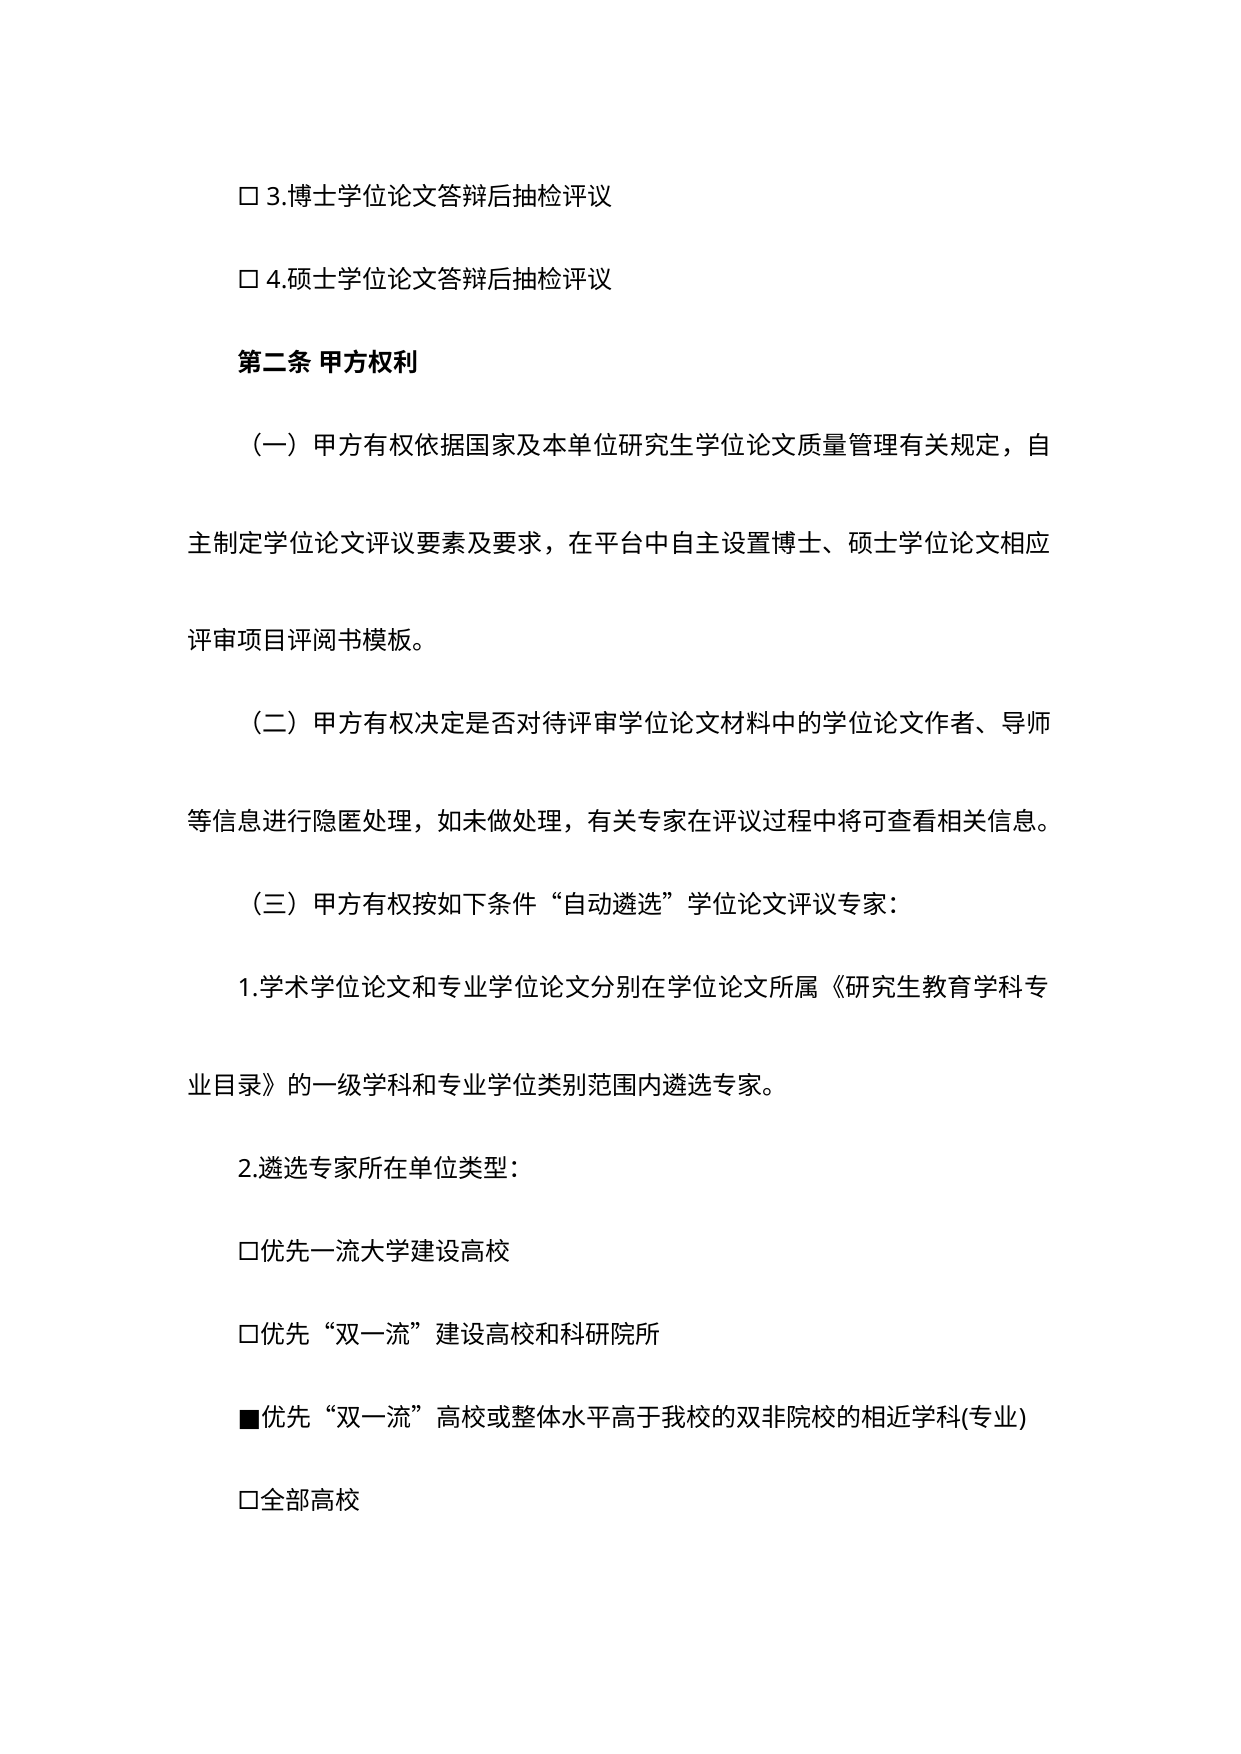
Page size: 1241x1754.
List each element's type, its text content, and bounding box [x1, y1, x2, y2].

list 甲方有权依据国家及本单位研究生学位论文质量管理有关规定，自主制定学位论文评议要素及要求，在平台中自主设置博士、硕士学位论文相应评审项目评阅书模板。 [187, 411, 1053, 671]
list 甲方有权按如下条件“自动遴选”学位论文评议专家： [187, 870, 1053, 935]
list 甲方权利 [187, 328, 1053, 393]
text 3.博士学位论文答辩后抽检评议 [187, 162, 1053, 227]
text 全部高校 [187, 1466, 1053, 1531]
list 甲方有权决定是否对待评审学位论文材料中的学位论文作者、导师等信息进行隐匿处理，如未做处理，有关专家在评议过程中将可查看相关信息。 [187, 689, 1053, 852]
text 优先“双一流”建设高校和科研院所 [187, 1300, 1053, 1365]
text 1.学术学位论文和专业学位论文分别在学位论文所属《研究生教育学科专业目录》的一级学科和专业学位类别范围内遴选专家。 [187, 953, 1053, 1116]
text 2.遴选专家所在单位类型： [187, 1134, 1053, 1199]
text 4.硕士学位论文答辩后抽检评议 [187, 245, 1053, 310]
text ■优先“双一流”高校或整体水平高于我校的双非院校的相近学科(专业) [187, 1383, 1053, 1448]
text 优先一流大学建设高校 [187, 1217, 1053, 1282]
